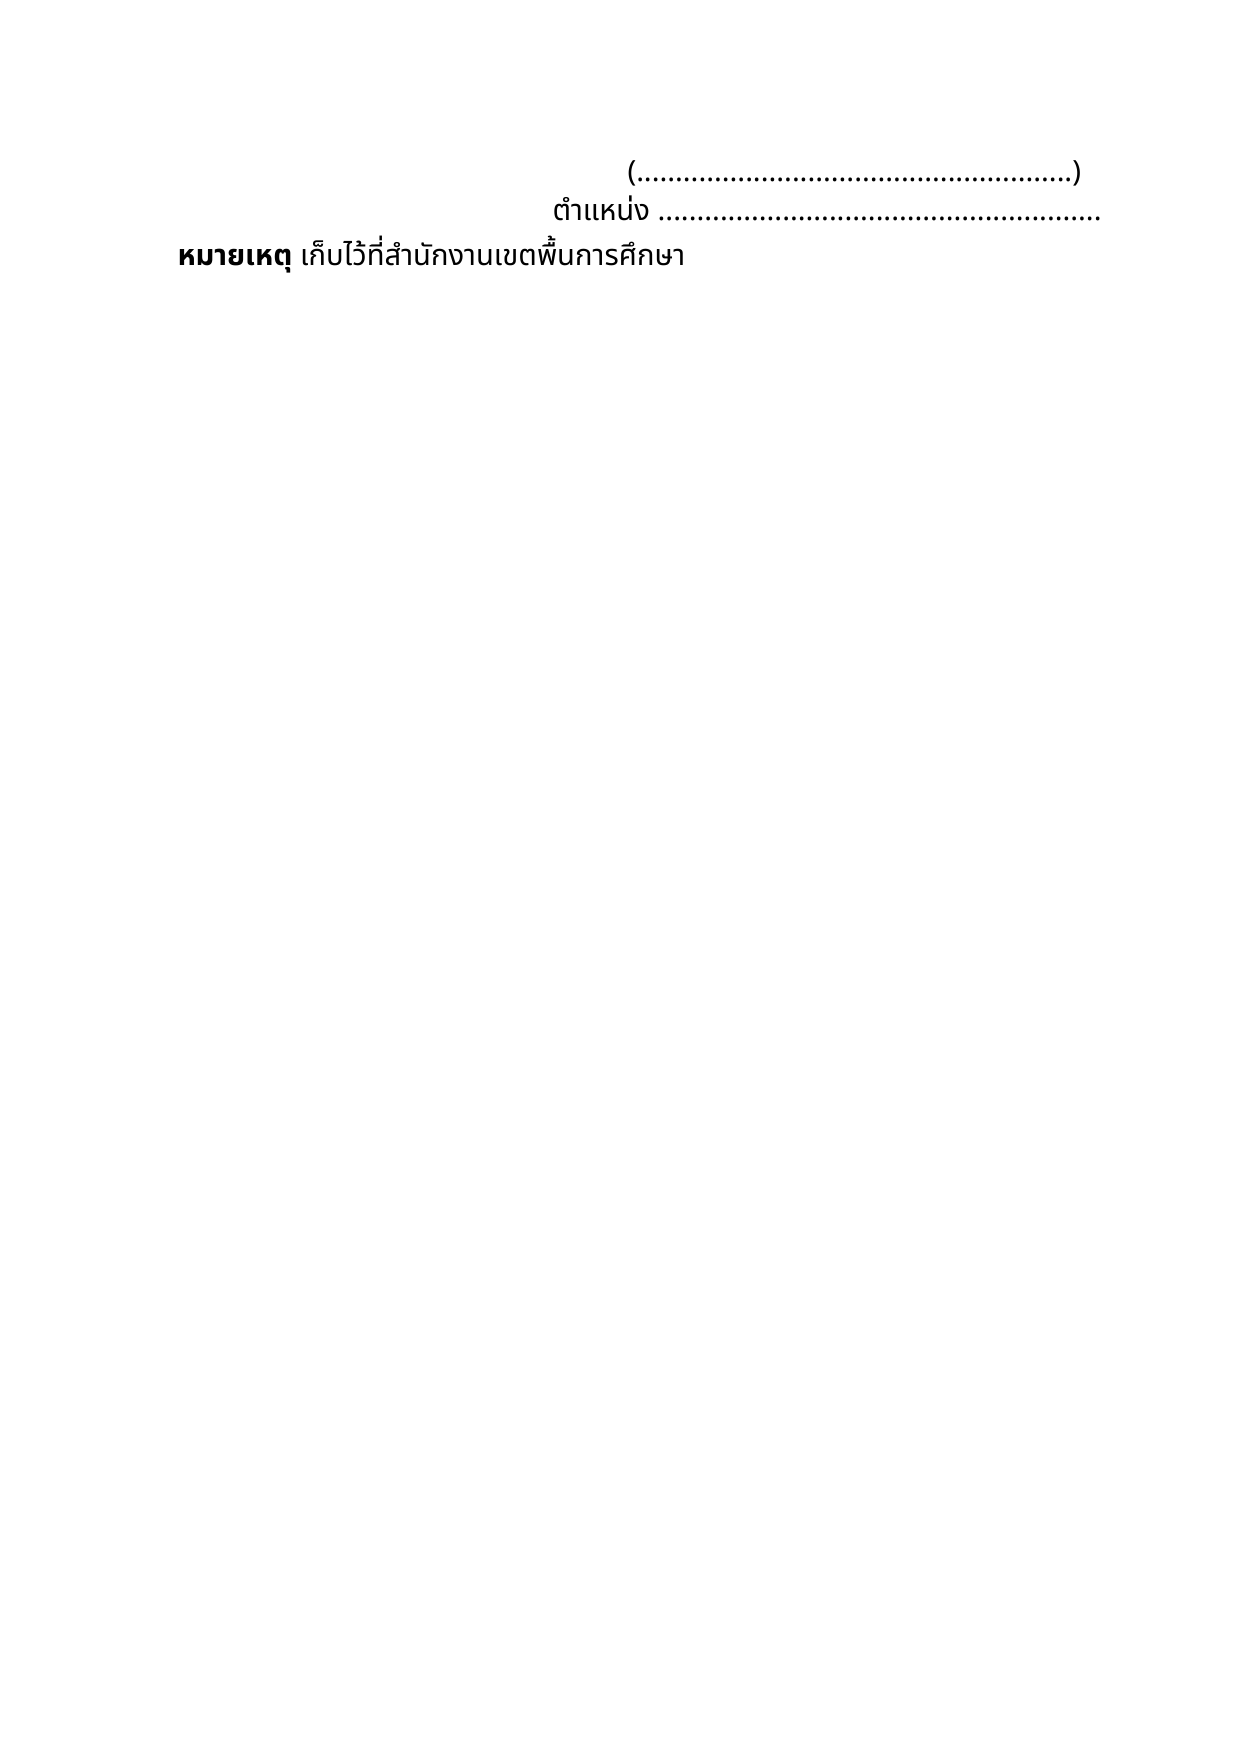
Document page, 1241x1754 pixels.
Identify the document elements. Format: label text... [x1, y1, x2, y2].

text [177, 190, 1181, 234]
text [177, 150, 1181, 190]
text หมายเหตุ เก็บไว้ที่สำนักงานเขตพื้นการศึกษา [177, 234, 1181, 278]
